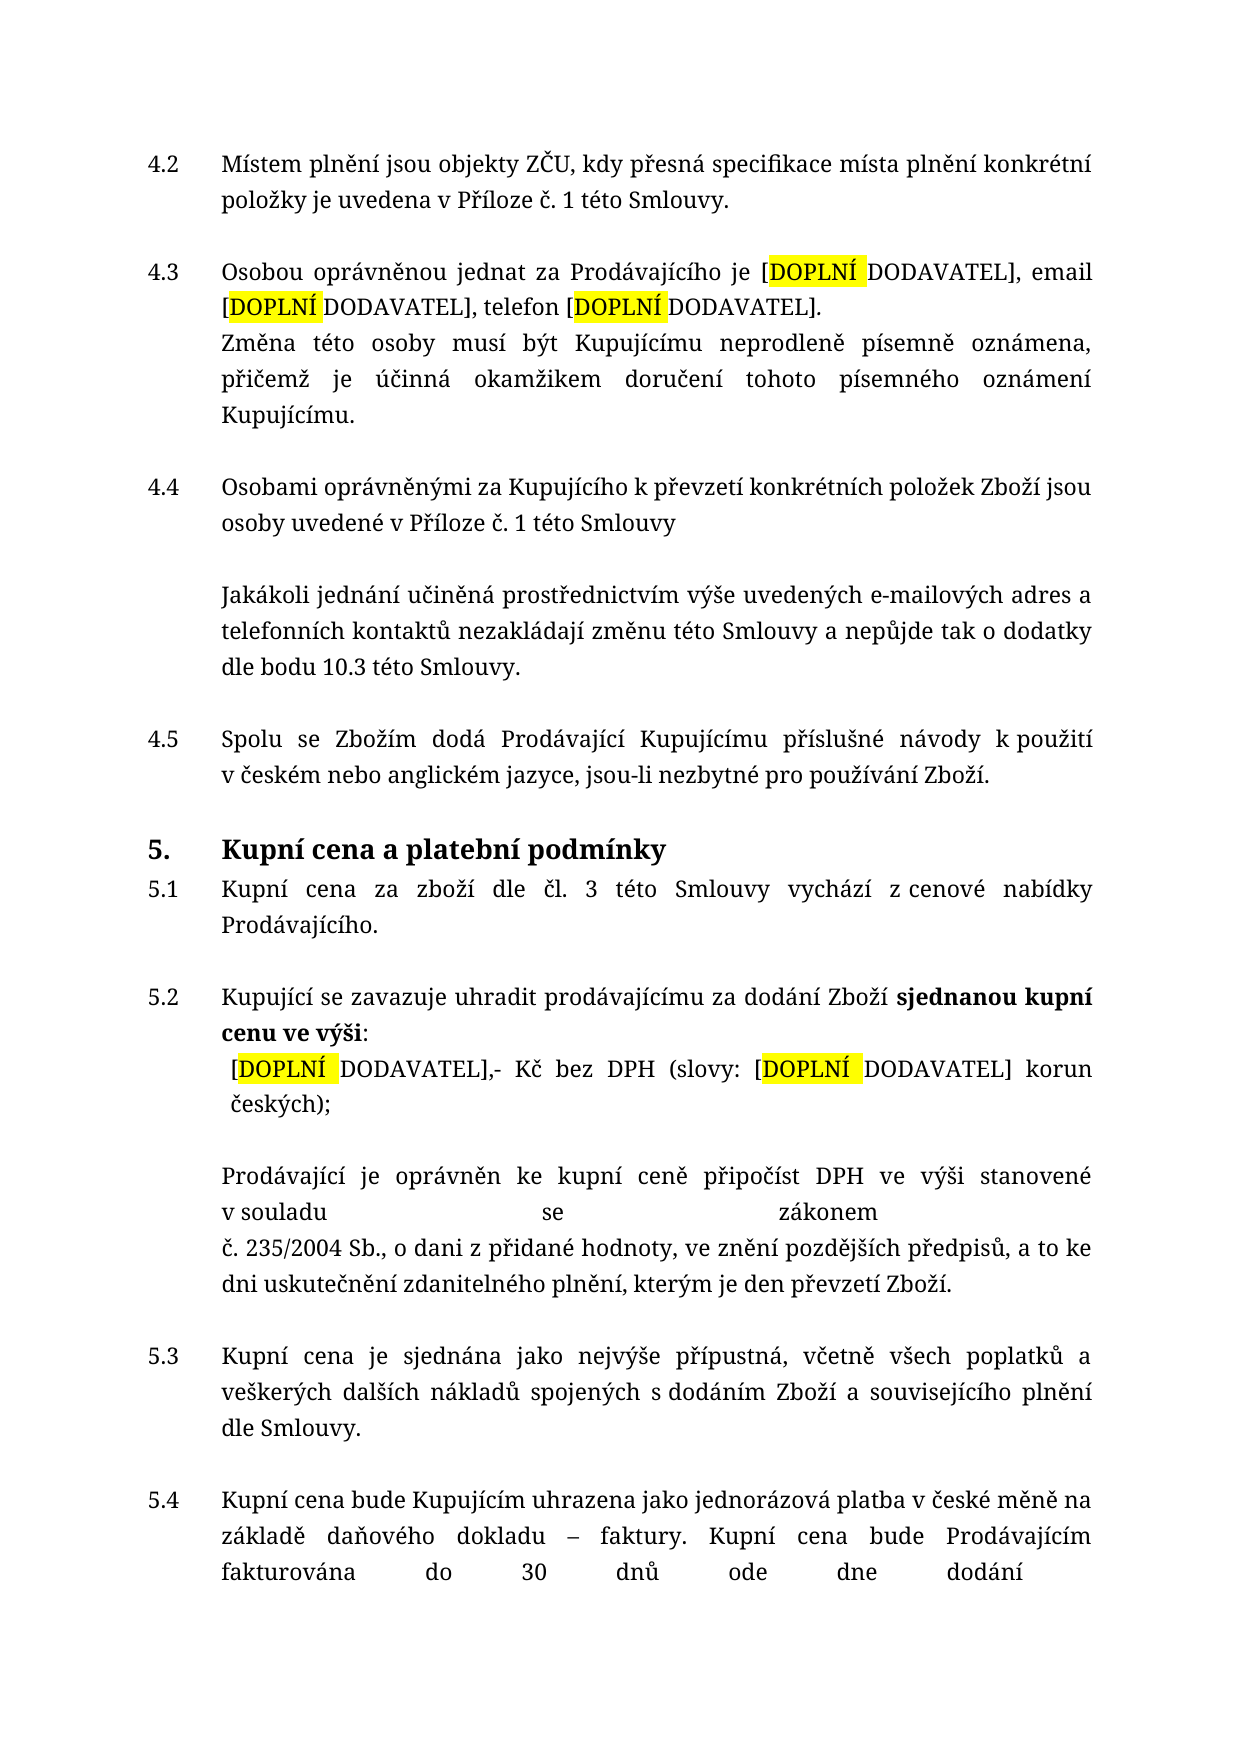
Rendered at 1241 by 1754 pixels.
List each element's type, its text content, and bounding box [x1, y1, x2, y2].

list [DOPLNÍ DODAVATEL],- Kč bez DPH (slovy: [DOPLNÍ DODAVATEL] korun českých); [230, 1052, 1093, 1120]
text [148, 1484, 1093, 1587]
text Prodávající je oprávněn ke kupní ceně připočíst DPH ve výši stanovené v souladu se zákonem č. 235/2004 Sb., o dani z přidané hodnoty, ve znění pozdějších předpisů, a to ke dni uskutečnění zdanitelného plnění, kterým je den převzetí Zboží. [221, 1160, 1093, 1299]
text 5. Kupní cena a platební podmínky [148, 830, 1093, 867]
text 4.2 Místem plnění jsou objekty ZČU, kdy přesná specifikace místa plnění konkrétní položky je uvedena v Příloze č. 1 této Smlouvy. [148, 148, 1093, 215]
text Změna této osoby musí být Kupujícímu neprodleně písemně oznámena, přičemž je účinná okamžikem doručení tohoto písemného oznámení Kupujícímu. [148, 327, 1093, 430]
text 4.4 Osobami oprávněnými za Kupujícího k převzetí konkrétních položek Zboží jsou osoby uvedené v Příloze č. 1 této Smlouvy [148, 471, 1093, 538]
text Jakákoli jednání učiněná prostřednictvím výše uvedených e-mailových adres a telefonních kontaktů nezakládají změnu této Smlouvy a nepůjde tak o dodatky dle bodu 10.3 této Smlouvy. [221, 579, 1093, 682]
text 5.2 Kupující se zavazuje uhradit prodávajícímu za dodání Zboží sjednanou kupní cenu ve výši: [148, 981, 1093, 1048]
text 4.5 Spolu se Zbožím dodá Prodávající Kupujícímu příslušné návody k použití v českém nebo anglickém jazyce, jsou-li nezbytné pro používání Zboží. [148, 723, 1093, 790]
text 5.3 Kupní cena je sjednána jako nejvýše přípustná, včetně všech poplatků a veškerých dalších nákladů spojených s dodáním Zboží a souvisejícího plnění dle Smlouvy. [148, 1340, 1093, 1443]
text 4.3 Osobou oprávněnou jednat za Prodávajícího je [DOPLNÍ DODAVATEL], email [DOPLNÍ DODAVATEL], telefon [DOPLNÍ DODAVATEL]. [148, 255, 1093, 323]
text 5.1 Kupní cena za zboží dle čl. 3 této Smlouvy vychází z cenové nabídky Prodávajícího. [148, 873, 1093, 940]
